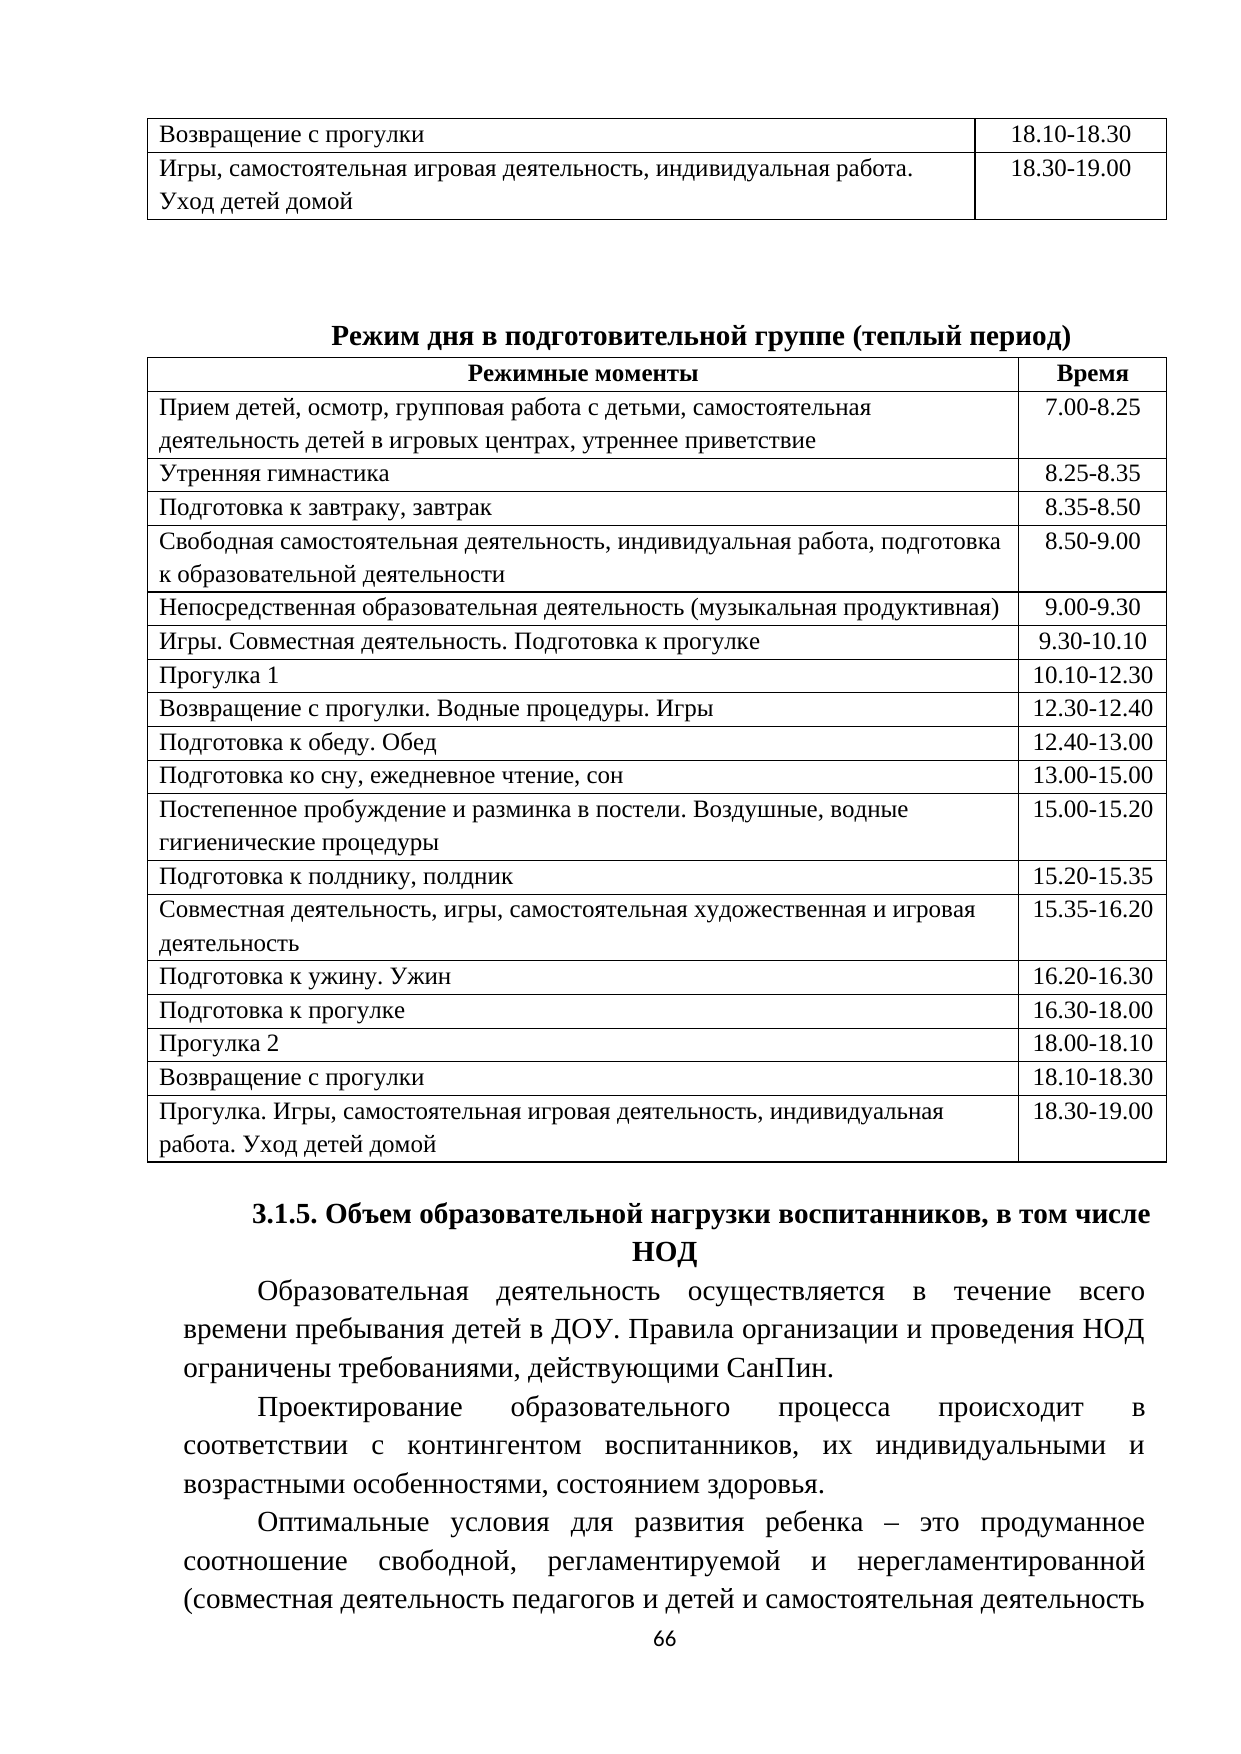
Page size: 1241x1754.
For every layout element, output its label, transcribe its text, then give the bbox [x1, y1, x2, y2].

table_cell Подготовка к прогулке [148, 995, 1018, 1027]
table_cell Игры, самостоятельная игровая деятельность, индивидуальная работа. Уход детей домой [148, 153, 974, 218]
table_cell Подготовка к обеду. Обед [148, 727, 1018, 759]
table_cell 15.35-16.20 [1019, 895, 1166, 960]
table_header Время [1019, 358, 1166, 391]
table_cell Совместная деятельность, игры, самостоятельная художественная и игровая деятельность [148, 895, 1018, 960]
table_cell Непосредственная образовательная деятельность (музыкальная продуктивная) [148, 593, 1018, 625]
table_cell Подготовка к полднику, полдник [148, 861, 1018, 893]
table_cell Игры. Совместная деятельность. Подготовка к прогулке [148, 626, 1018, 659]
table_cell Прогулка. Игры, самостоятельная игровая деятельность, индивидуальная работа. Уход детей домой [148, 1096, 1018, 1161]
table_cell 15.00-15.20 [1019, 794, 1166, 860]
table_cell 15.20-15.35 [1019, 861, 1166, 893]
table_cell 16.30-18.00 [1019, 995, 1166, 1027]
table_cell 10.10-12.30 [1019, 660, 1166, 692]
table_cell 18.10-18.30 [976, 119, 1166, 152]
table_cell Подготовка ко сну, ежедневное чтение, сон [148, 761, 1018, 793]
table_cell Возвращение с прогулки [148, 119, 974, 152]
table_cell 9.00-9.30 [1019, 593, 1166, 625]
table_cell 12.40-13.00 [1019, 727, 1166, 759]
table_cell Подготовка к завтраку, завтрак [148, 492, 1018, 525]
text Режим дня в подготовительной группе (теплый период) [183, 318, 1146, 352]
table_cell Постепенное пробуждение и разминка в постели. Воздушные, водные гигиенические процедуры [148, 794, 1018, 860]
table_cell 16.20-16.30 [1019, 961, 1166, 994]
table_cell Прогулка 2 [148, 1029, 1018, 1061]
table_cell Прогулка 1 [148, 660, 1018, 692]
table_cell Утренняя гимнастика [148, 459, 1018, 491]
table_cell Возвращение с прогулки [148, 1062, 1018, 1095]
text Образовательная деятельность осуществляется в течение всего времени пребывания детей в ДОУ. Правила организации и проведения НОД ограничены требованиями, действующими СанПин. [183, 1273, 1146, 1384]
text Проектирование образовательного процесса происходит в соответствии с контингентом воспитанников, их индивидуальными и возрастными особенностями, состоянием здоровья. [183, 1389, 1146, 1499]
table_cell 7.00-8.25 [1019, 392, 1166, 457]
table_cell 18.10-18.30 [1019, 1062, 1166, 1095]
table_cell 18.00-18.10 [1019, 1029, 1166, 1061]
table_cell Подготовка к ужину. Ужин [148, 961, 1018, 994]
table_cell Возвращение с прогулки. Водные процедуры. Игры [148, 693, 1018, 726]
table_cell 18.30-19.00 [976, 153, 1166, 218]
table_cell 12.30-12.40 [1019, 693, 1166, 726]
table_cell 18.30-19.00 [1019, 1096, 1166, 1161]
table_cell Прием детей, осмотр, групповая работа с детьми, самостоятельная деятельность детей в игровых центрах, утреннее приветствие [148, 392, 1018, 457]
table_cell 9.30-10.10 [1019, 626, 1166, 659]
table_cell Свободная самостоятельная деятельность, индивидуальная работа, подготовка к образовательной деятельности [148, 526, 1018, 591]
text 3.1.5. Объем образовательной нагрузки воспитанников, в том числе НОД [177, 1196, 1152, 1268]
table_header Режимные моменты [148, 358, 1018, 391]
table_cell 8.35-8.50 [1019, 492, 1166, 525]
table_cell 8.50-9.00 [1019, 526, 1166, 591]
table_cell 13.00-15.00 [1019, 761, 1166, 793]
table_cell 8.25-8.35 [1019, 459, 1166, 491]
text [183, 1504, 1146, 1615]
